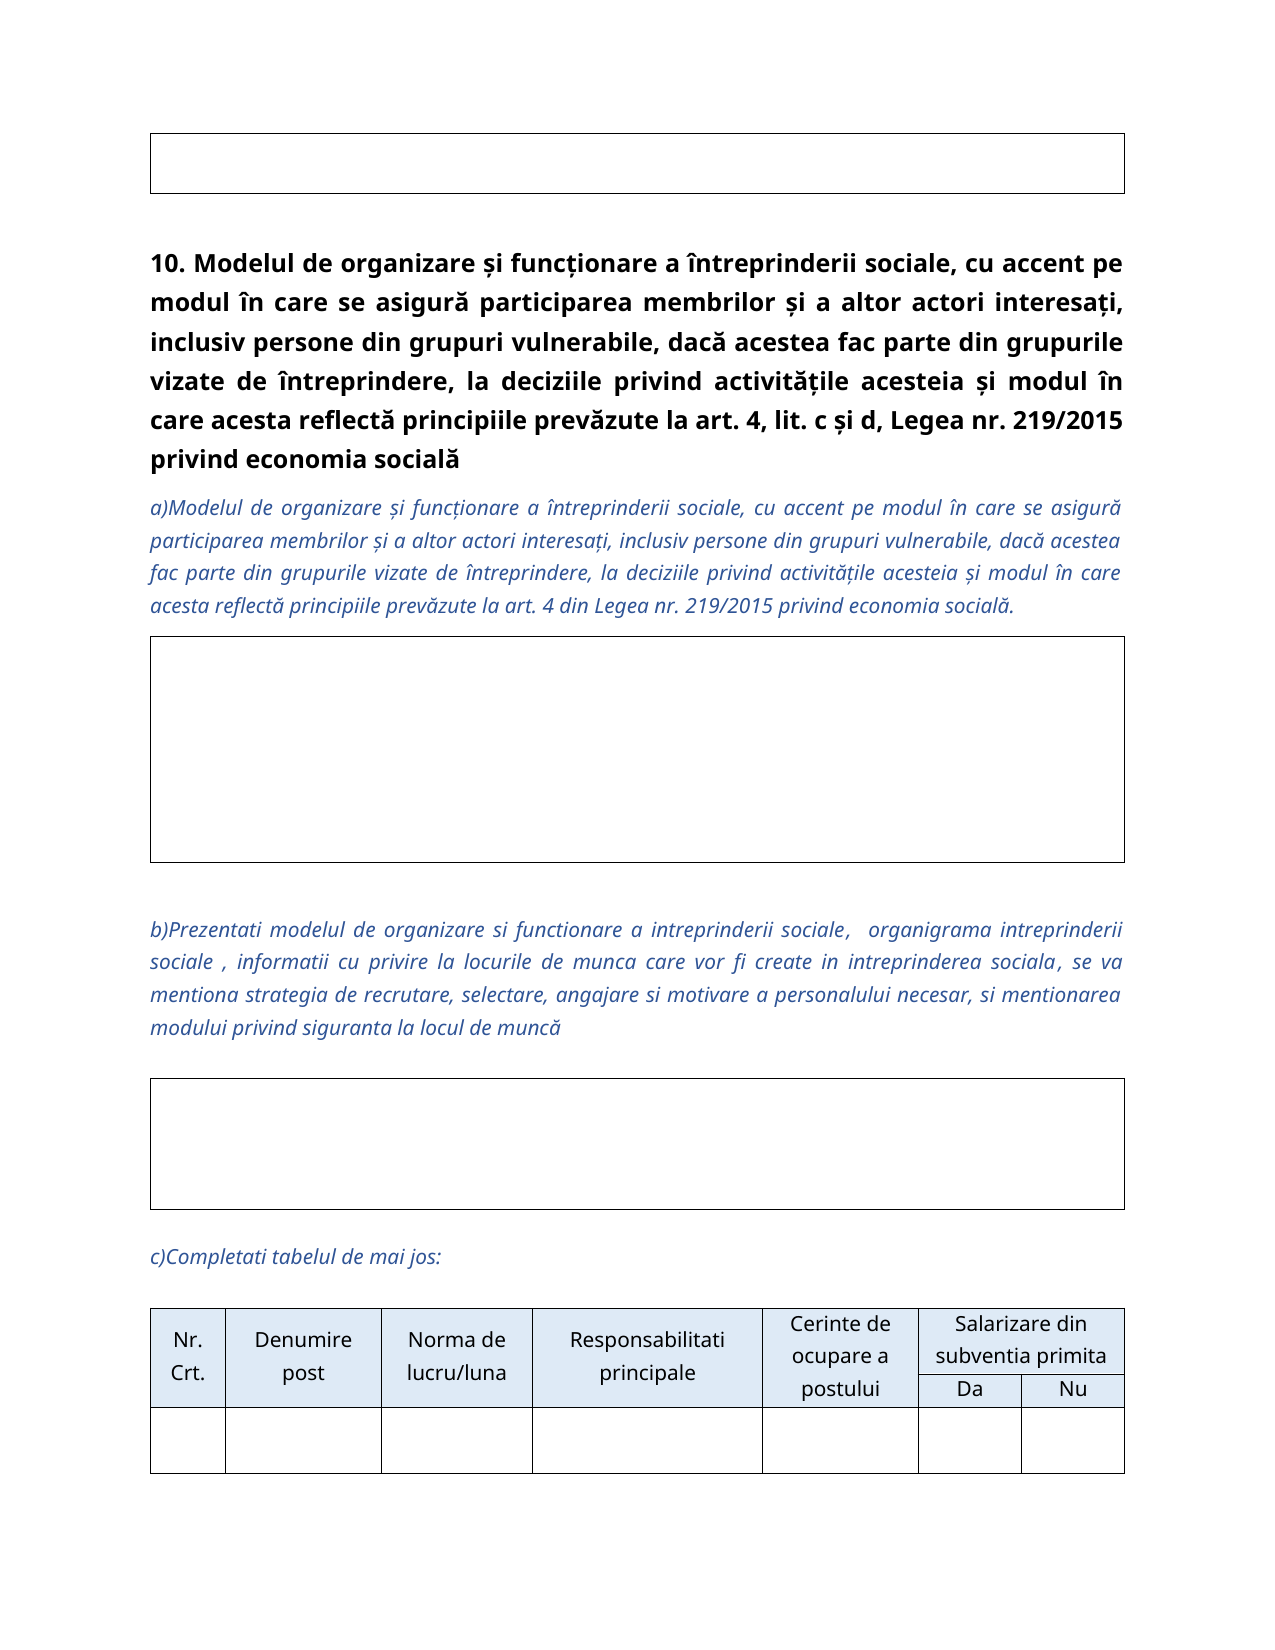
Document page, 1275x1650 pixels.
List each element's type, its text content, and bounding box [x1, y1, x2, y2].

table_header [151, 637, 1124, 862]
table_header [151, 1079, 1124, 1209]
table_cell [919, 1408, 1021, 1472]
table_header Nr. Crt. [151, 1309, 225, 1407]
table_cell Nu [1022, 1375, 1124, 1407]
table_header [151, 134, 1124, 193]
table_cell [226, 1408, 381, 1472]
table_cell Da [919, 1375, 1021, 1407]
table_header Salarizare din subventia primita [919, 1309, 1124, 1373]
table_header Responsabilitati principale [533, 1309, 762, 1407]
table_header Norma de lucru/luna [382, 1309, 532, 1407]
text c)Completati tabelul de mai jos: [150, 1242, 1125, 1271]
table_header Cerinte de ocupare a postului [763, 1309, 918, 1407]
text 10. Modelul de organizare și funcționare a întreprinderii sociale, cu accent pe modul în care se asigură participarea membrilor și a altor actori interesați, inclusiv persone din grupuri vulnerabile, dacă acestea fac parte din grupurile vizate de întreprindere, la deciziile privind activitățile acesteia și modul în care acesta reflectă principiile prevăzute la art. 4, lit. c și d, Legea nr. 219/2015 privind economia socială [150, 246, 1125, 476]
table_cell [533, 1408, 762, 1472]
table_cell [382, 1408, 532, 1472]
text b)Prezentati modelul de organizare si functionare a intreprinderii sociale, organigrama intreprinderii sociale , informatii cu privire la locurile de munca care vor fi create in intreprinderea sociala, se va mentiona strategia de recrutare, selectare, angajare si motivare a personalului necesar, si mentionarea modului privind siguranta la locul de muncă [150, 915, 1125, 1041]
text a)Modelul de organizare și funcționare a întreprinderii sociale, cu accent pe modul în care se asigură participarea membrilor și a altor actori interesați, inclusiv persone din grupuri vulnerabile, dacă acestea fac parte din grupurile vizate de întreprindere, la deciziile privind activitățile acesteia și modul în care acesta reflectă principiile prevăzute la art. 4 din Legea nr. 219/2015 privind economia socială. [150, 493, 1125, 619]
table_cell [1022, 1408, 1124, 1472]
table_header Denumire post [226, 1309, 381, 1407]
table_cell [763, 1408, 918, 1472]
table_cell [151, 1408, 225, 1472]
